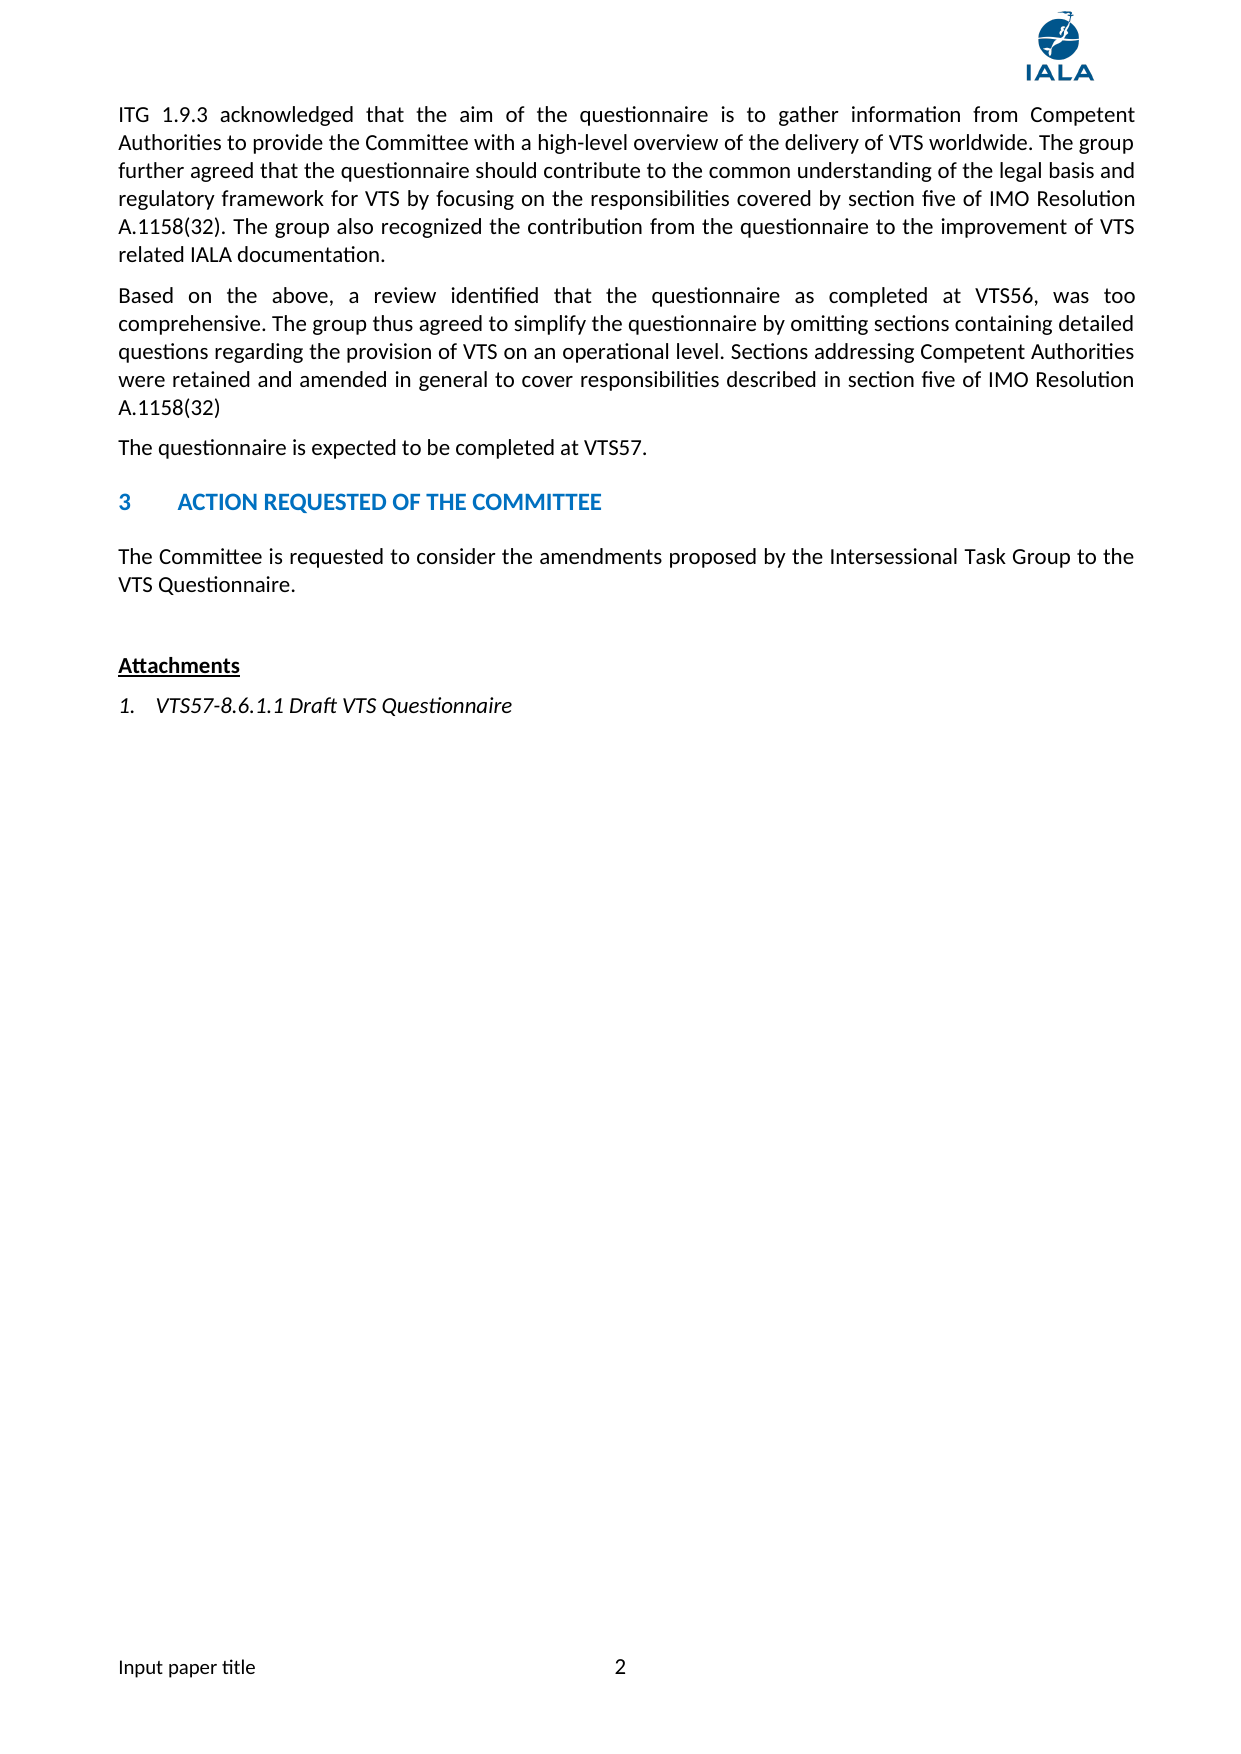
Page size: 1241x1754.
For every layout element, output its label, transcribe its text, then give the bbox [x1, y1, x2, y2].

text Attachments [118, 651, 1137, 679]
list The questionnaire is expected to be completed at VTS57. [118, 433, 1137, 461]
list ITG 1.9.3 acknowledged that the aim of the questionnaire is to gather information from Competent Authorities to provide the Committee with a high-level overview of the delivery of VTS worldwide. The group further agreed that the questionnaire should contribute to the common understanding of the legal basis and regulatory framework for VTS by focusing on the responsibilities covered by section five of IMO Resolution A.1158(32). The group also recognized the contribution from the questionnaire to the improvement of VTS related IALA documentation. [118, 100, 1137, 268]
list VTS57-8.6.1.1 Draft VTS Questionnaire [118, 692, 1137, 719]
picture [1011, 3, 1106, 96]
subtitle Action requested of the Committee [118, 486, 1137, 517]
text The Committee is requested to consider the amendments proposed by the Intersessional Task Group to the VTS Questionnaire. [118, 542, 1137, 598]
list Based on the above, a review identified that the questionnaire as completed at VTS56, was too comprehensive. The group thus agreed to simplify the questionnaire by omitting sections containing detailed questions regarding the provision of VTS on an operational level. Sections addressing Competent Authorities were retained and amended in general to cover responsibilities described in section five of IMO Resolution A.1158(32) [118, 281, 1137, 421]
